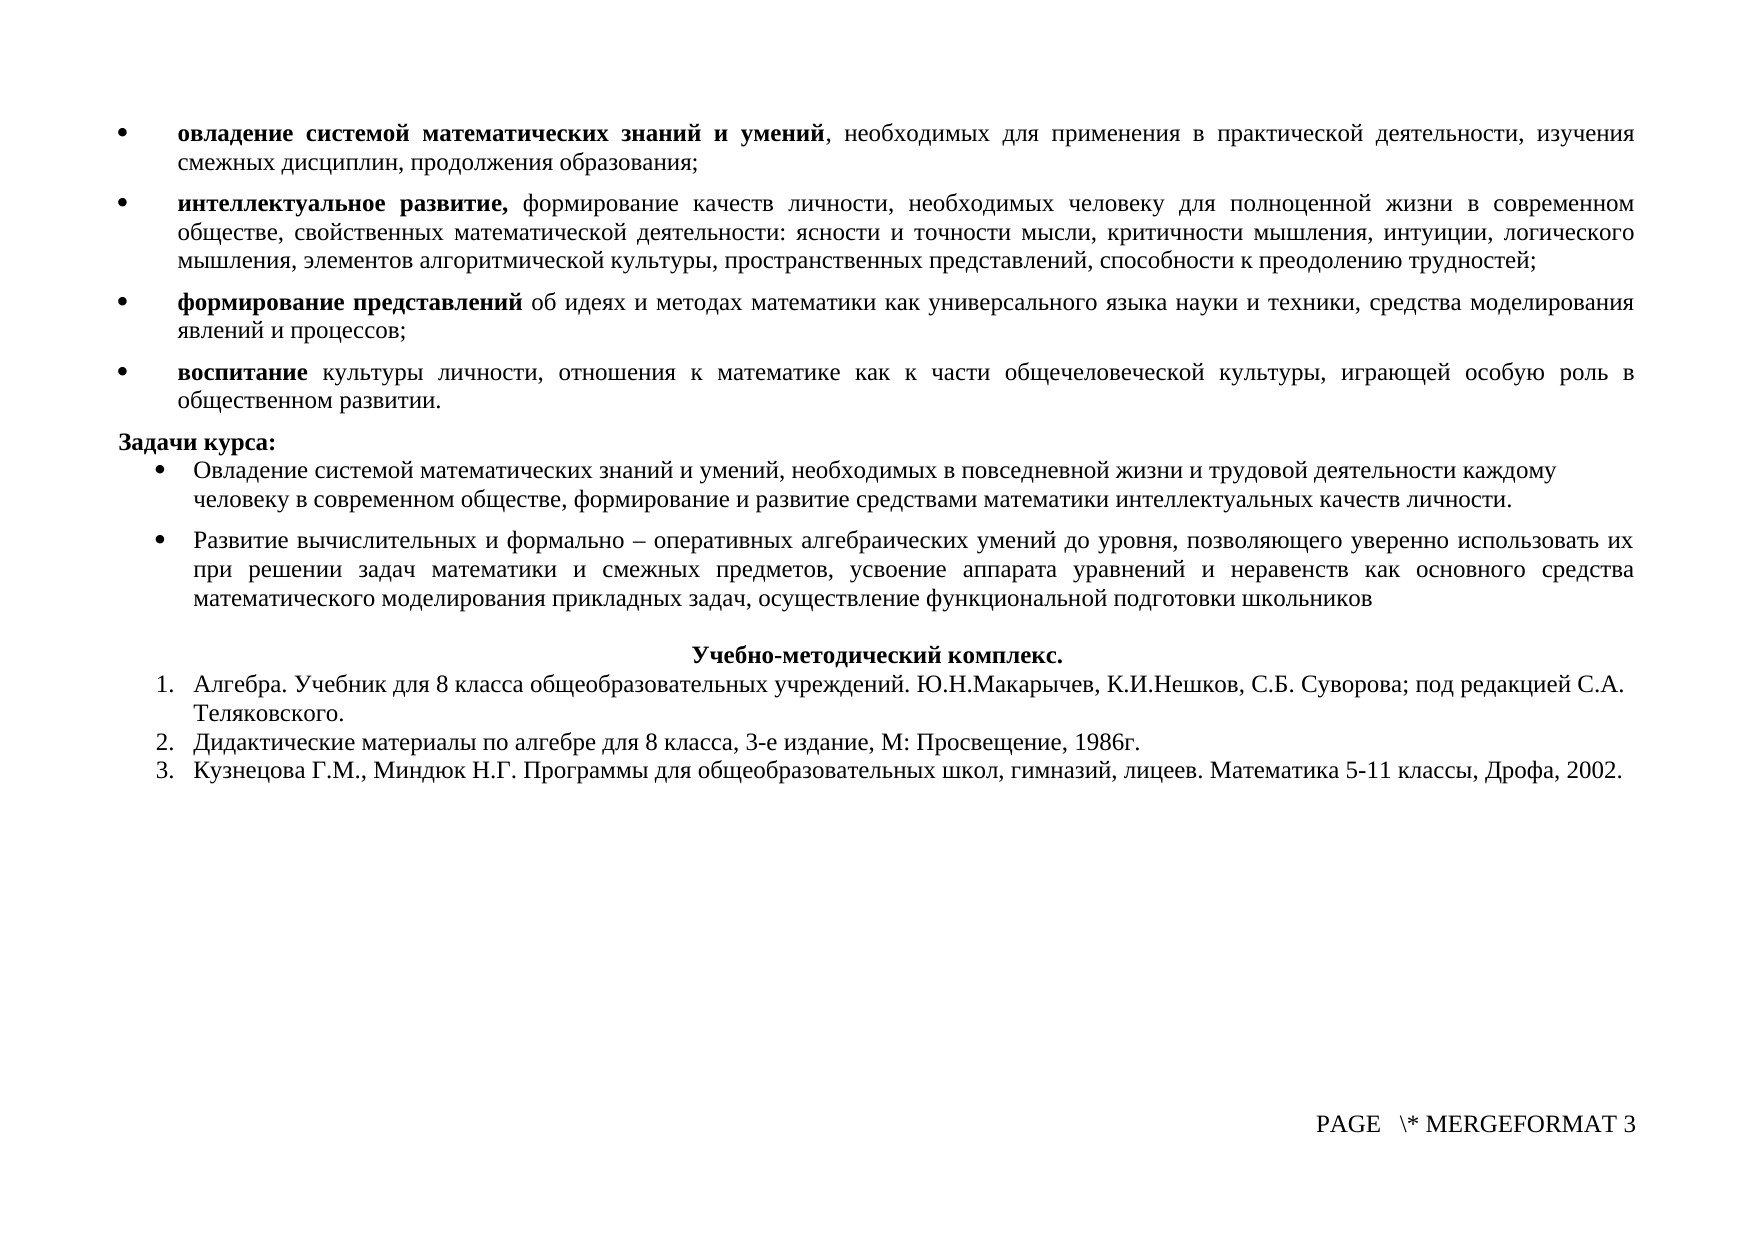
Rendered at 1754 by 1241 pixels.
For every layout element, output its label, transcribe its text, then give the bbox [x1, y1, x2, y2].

list Дидактические материалы по алгебре для 8 класса, 3-е издание, М: Просвещение, 1986г. [156, 727, 1636, 756]
list овладение системой математических знаний и умений, необходимых для применения в практической деятельности, изучения смежных дисциплин, продолжения образования; [118, 118, 1636, 176]
text Учебно-методический комплекс. [118, 641, 1636, 669]
list Развитие вычислительных и формально – оперативных алгебраических умений до уровня, позволяющего уверенно использовать их при решении задач математики и смежных предметов, усвоение аппарата уравнений и неравенств как основного средства математического моделирования прикладных задач, осуществление функциональной подготовки школьников [156, 526, 1636, 612]
list интеллектуальное развитие, формирование качеств личности, необходимых человеку для полноценной жизни в современном обществе, свойственных математической деятельности: ясности и точности мысли, критичности мышления, интуиции, логического мышления, элементов алгоритмической культуры, пространственных представлений, способности к преодолению трудностей; [118, 188, 1636, 274]
list Кузнецова Г.М., Миндюк Н.Г. Программы для общеобразовательных школ, гимназий, лицеев. Математика 5-11 классы, Дрофа, 2002. [156, 756, 1636, 784]
list воспитание культуры личности, отношения к математике как к части общечеловеческой культуры, играющей особую роль в общественном развитии. [118, 357, 1636, 414]
list Овладение системой математических знаний и умений, необходимых в повседневной жизни и трудовой деятельности каждому человеку в современном обществе, формирование и развитие средствами математики интеллектуальных качеств личности. [156, 456, 1636, 513]
list Алгебра. Учебник для 8 класса общеобразовательных учреждений. Ю.Н.Макарычев, К.И.Нешков, С.Б. Суворова; под редакцией С.А. Теляковского. [156, 669, 1636, 727]
list формирование представлений об идеях и методах математики как универсального языка науки и техники, средства моделирования явлений и процессов; [118, 287, 1636, 344]
text Задачи курса: [118, 427, 1636, 456]
